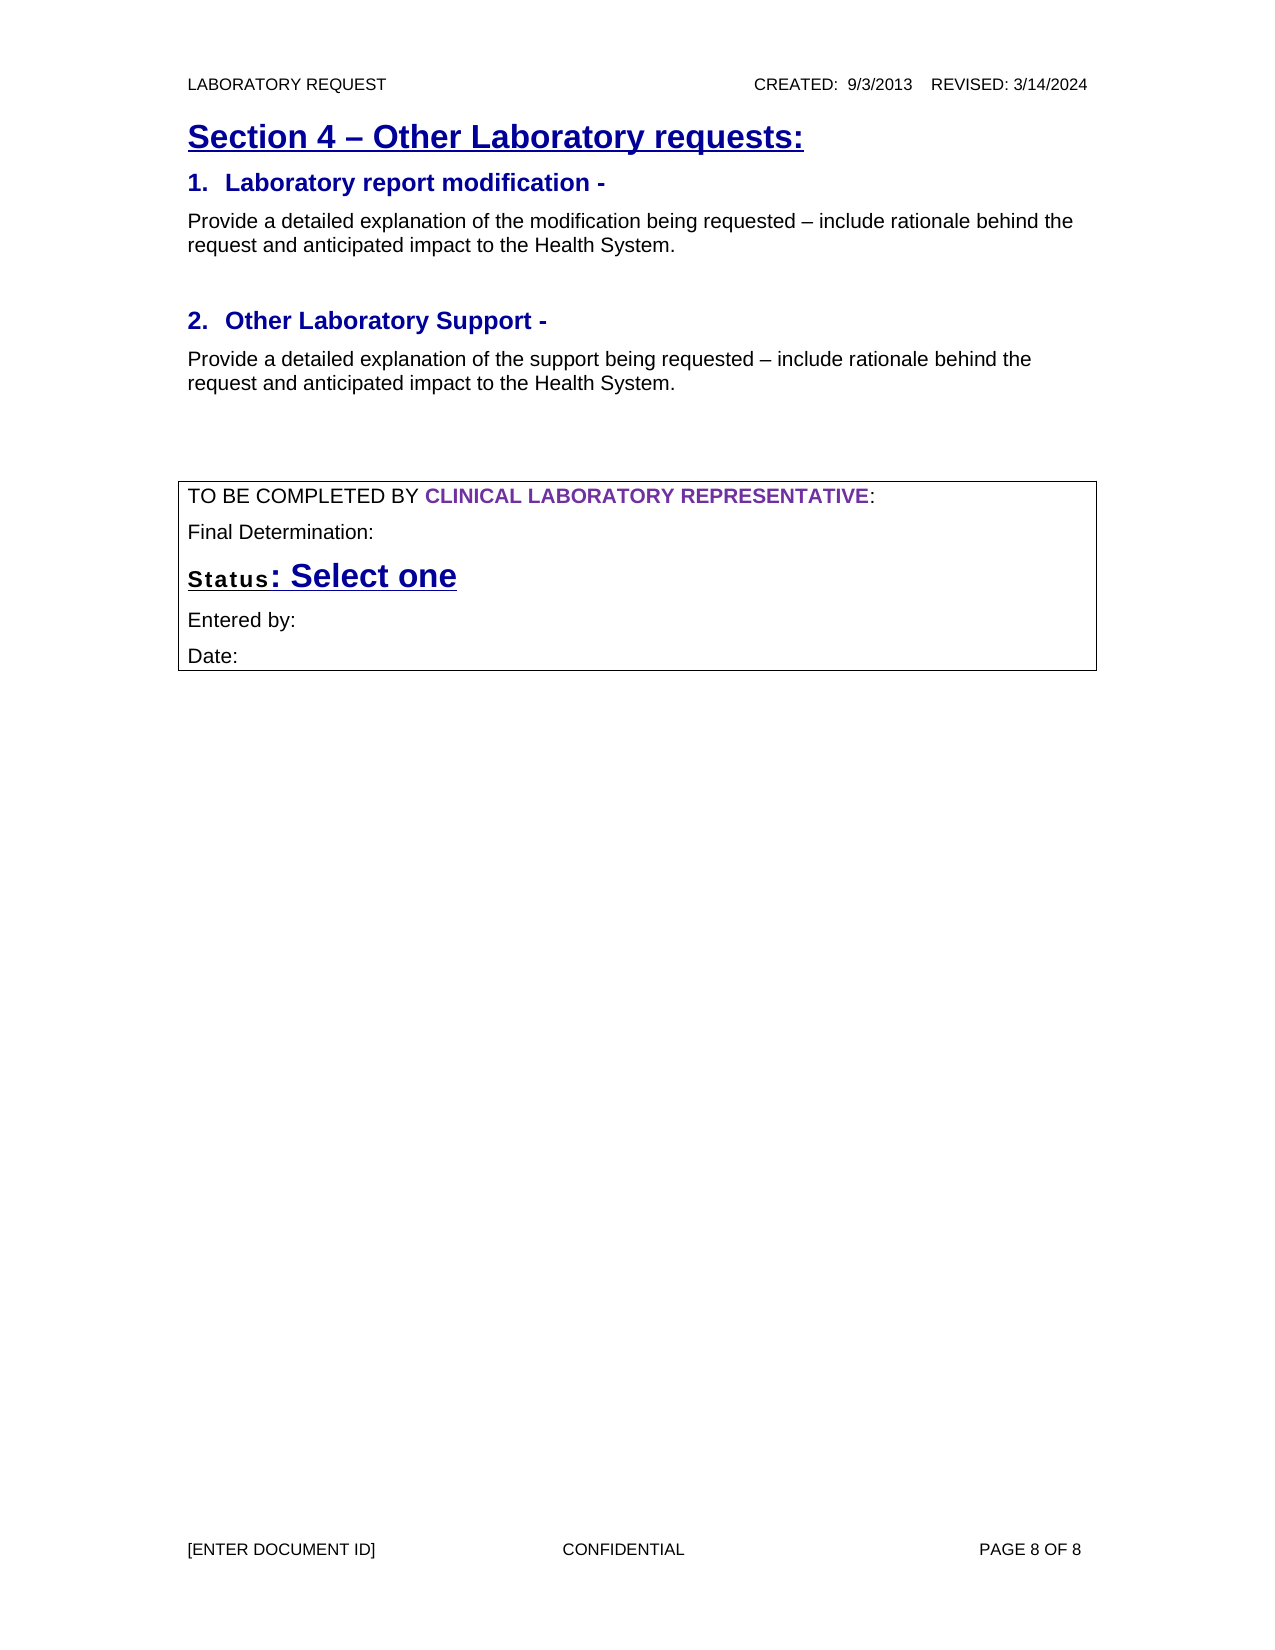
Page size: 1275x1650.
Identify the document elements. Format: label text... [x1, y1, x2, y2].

text Final Determination: [179, 517, 1096, 544]
subtitle Laboratory report modification - [187, 168, 1087, 197]
text Provide a detailed explanation of the modification being requested – include rationale behind the request and anticipated impact to the Health System. [187, 209, 1087, 257]
text TO BE COMPLETED BY CLINICAL LABORATORY REPRESENTATIVE: [179, 482, 1096, 508]
subtitle Status: [179, 553, 1096, 595]
text Entered by: [179, 604, 1096, 631]
text Provide a detailed explanation of the support being requested – include rationale behind the request and anticipated impact to the Health System. [187, 347, 1087, 395]
text Date: [179, 641, 1096, 670]
subtitle Other Laboratory Support - [187, 306, 1087, 335]
subtitle Section 4 – Other Laboratory requests: [187, 117, 1087, 155]
